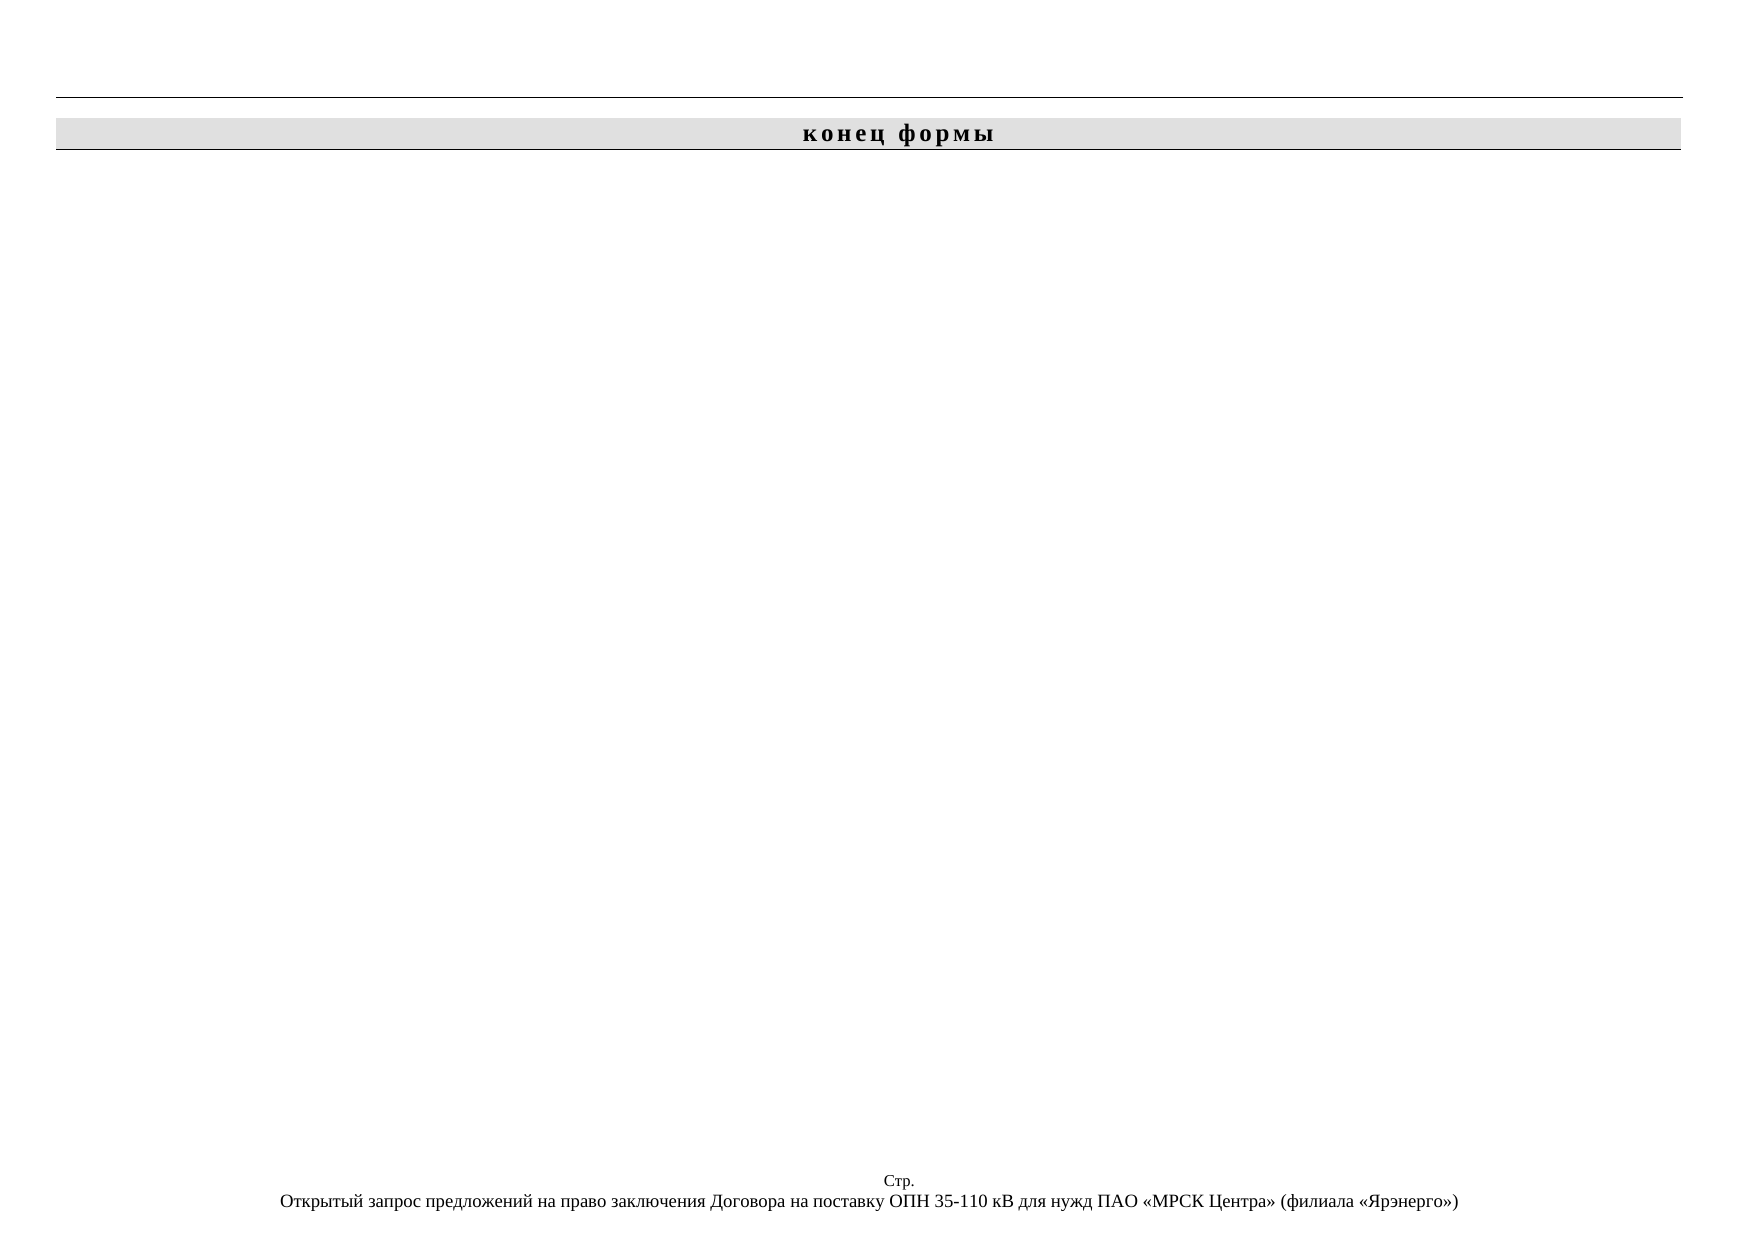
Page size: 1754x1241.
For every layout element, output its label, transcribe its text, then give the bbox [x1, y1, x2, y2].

text конец формы [56, 118, 1681, 149]
